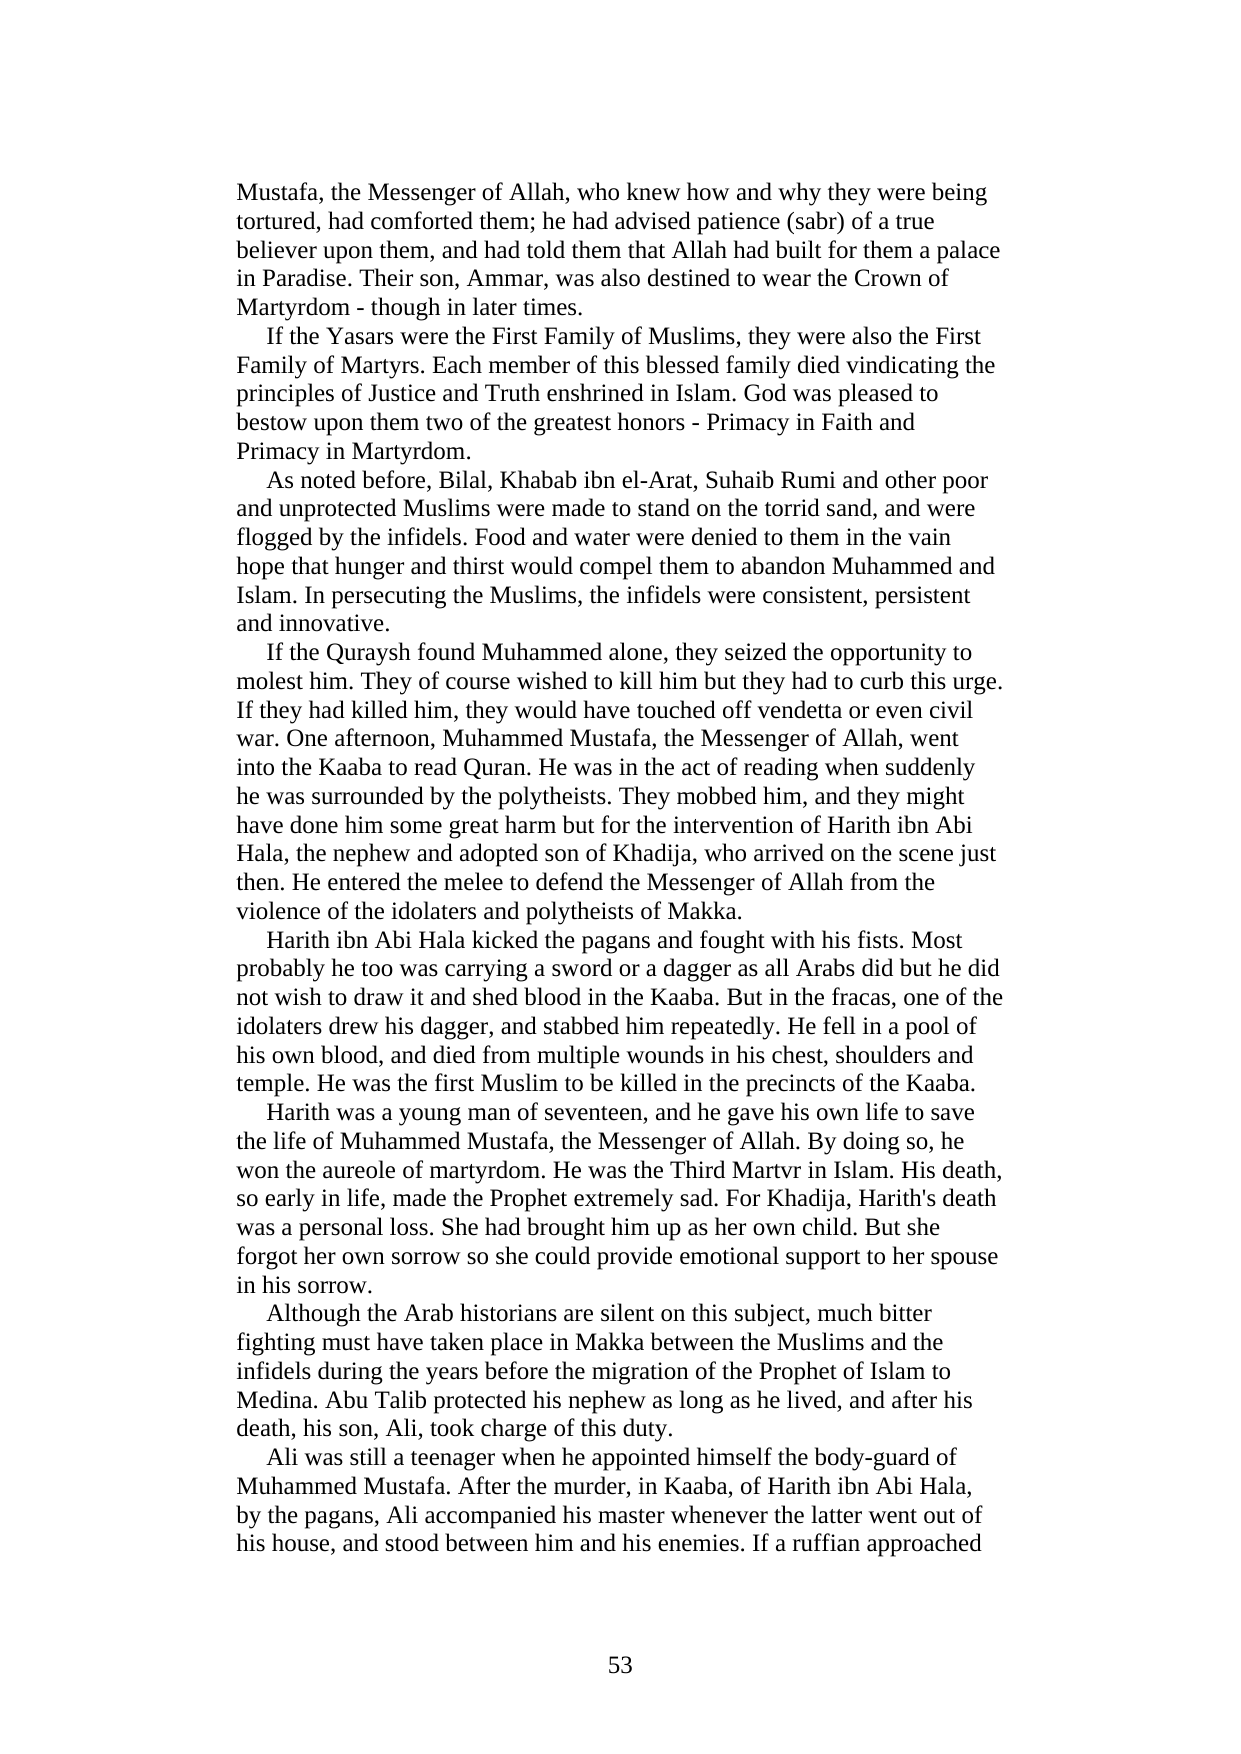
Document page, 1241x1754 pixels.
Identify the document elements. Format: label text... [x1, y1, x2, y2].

text If the Quraysh found Muhammed alone, they seized the opportunity to molest him. They of course wished to kill him but they had to curb this urge. If they had killed him, they would have touched off vendetta or even civil war. One afternoon, Muhammed Mustafa, the Messenger of Allah, went into the Kaaba to read Quran. He was in the act of reading when suddenly he was surrounded by the polytheists. They mobbed him, and they might have done him some great harm but for the intervention of Harith ibn Abi Hala, the nephew and adopted son of Khadija, who arrived on the scene just then. He entered the melee to defend the Messenger of Allah from the violence of the idolaters and polytheists of Makka. [236, 637, 1004, 925]
text Harith ibn Abi Hala kicked the pagans and fought with his fists. Most probably he too was carrying a sword or a dagger as all Arabs did but he did not wish to draw it and shed blood in the Kaaba. But in the fracas, one of the idolaters drew his dagger, and stabbed him repeatedly. He fell in a pool of his own blood, and died from multiple wounds in his chest, shoulders and temple. He was the first Muslim to be killed in the precincts of the Kaaba. [236, 925, 1004, 1097]
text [236, 177, 1004, 321]
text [236, 1442, 1004, 1557]
text Although the Arab historians are silent on this subject, much bitter fighting must have taken place in Makka between the Muslims and the infidels during the years before the migration of the Prophet of Islam to Medina. Abu Talib protected his nephew as long as he lived, and after his death, his son, Ali, took charge of this duty. [236, 1298, 1004, 1442]
text As noted before, Bilal, Khabab ibn el-Arat, Suhaib Rumi and other poor and unprotected Muslims were made to stand on the torrid sand, and were flogged by the infidels. Food and water were denied to them in the vain hope that hunger and thirst would compel them to abandon Muhammed and Islam. In persecuting the Muslims, the infidels were consistent, persistent and innovative. [236, 465, 1004, 637]
text If the Yasars were the First Family of Muslims, they were also the First Family of Martyrs. Each member of this blessed family died vindicating the principles of Justice and Truth enshrined in Islam. God was pleased to bestow upon them two of the greatest honors - Primacy in Faith and Primacy in Martyrdom. [236, 321, 1004, 465]
text Harith was a young man of seventeen, and he gave his own life to save the life of Muhammed Mustafa, the Messenger of Allah. By doing so, he won the aureole of martyrdom. He was the Third Martvr in Islam. His death, so early in life, made the Prophet extremely sad. For Khadija, Harith's death was a personal loss. She had brought him up as her own child. But she forgot her own sorrow so she could provide emotional support to her spouse in his sorrow. [236, 1097, 1004, 1298]
